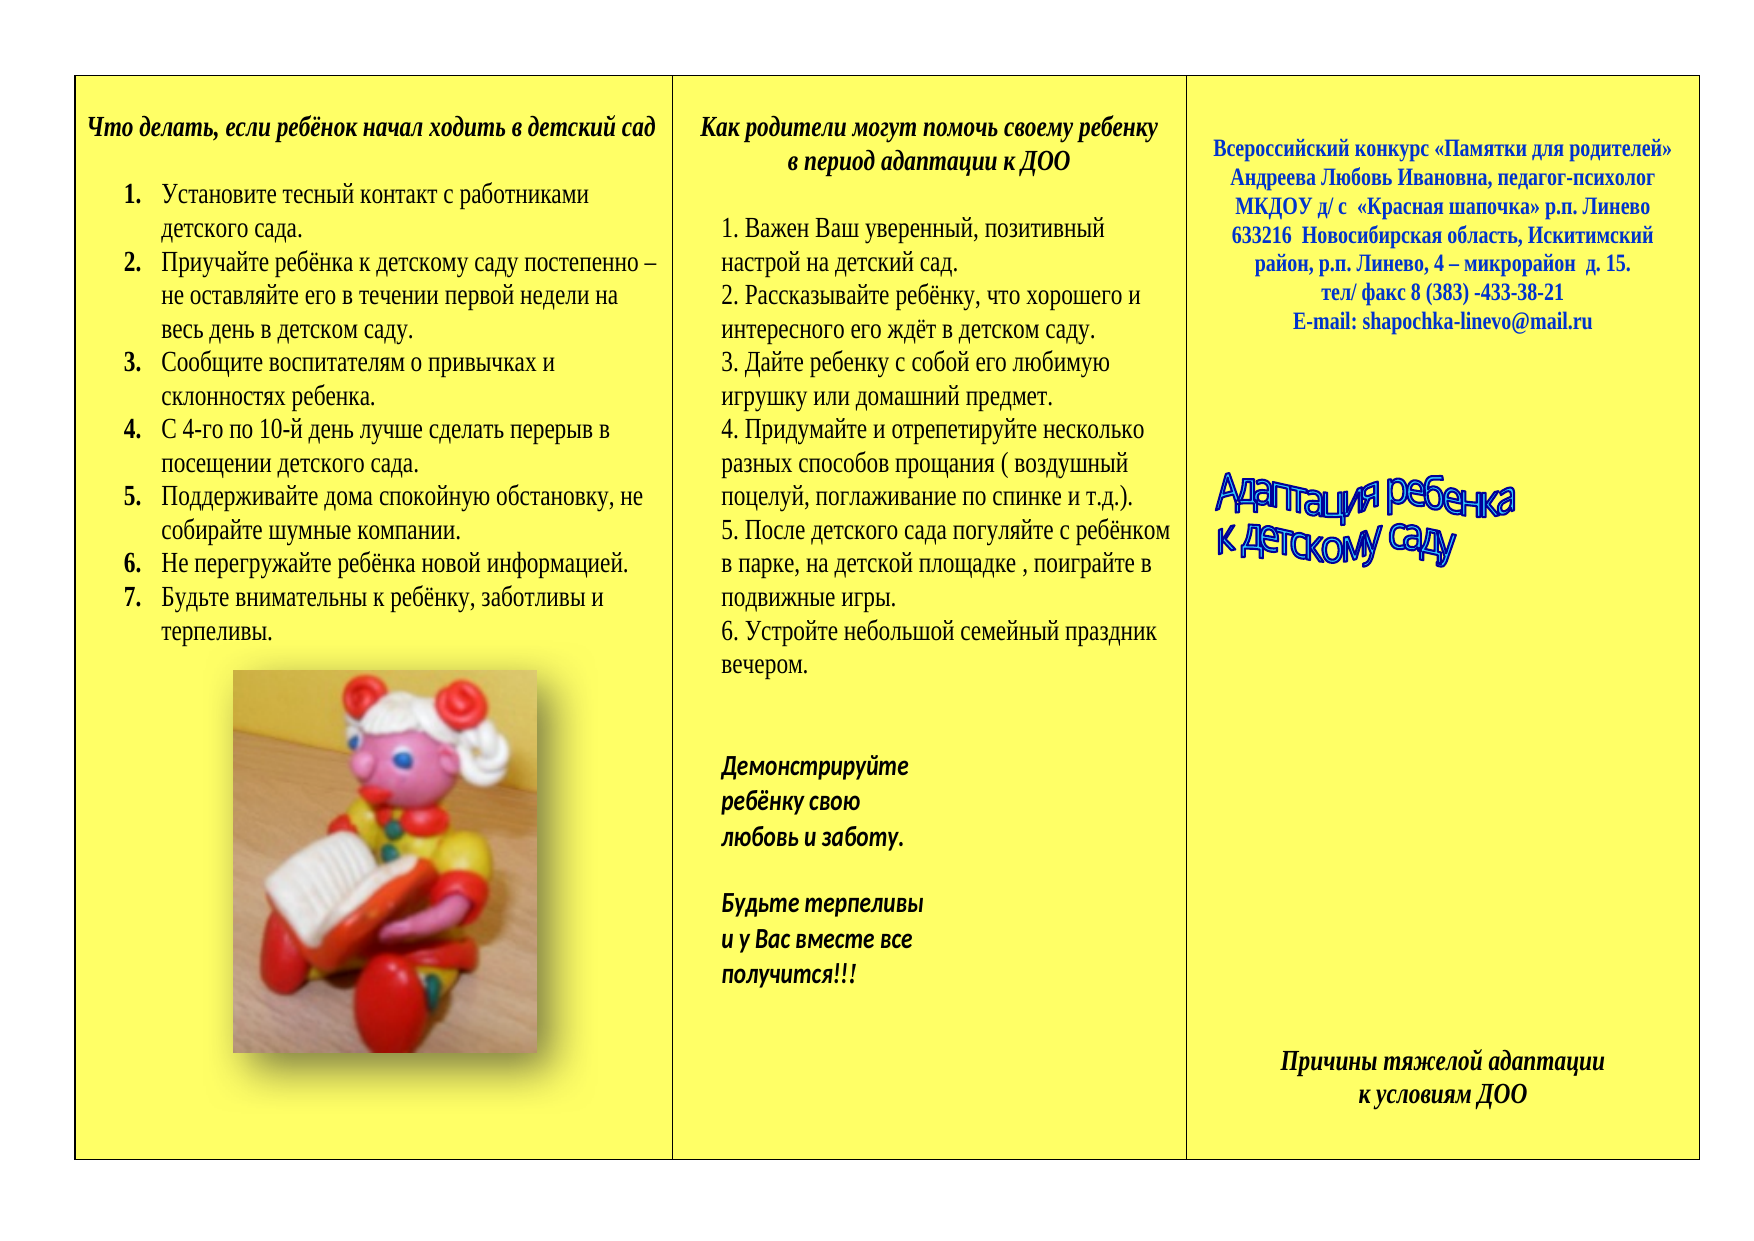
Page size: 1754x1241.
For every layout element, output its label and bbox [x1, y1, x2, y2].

table_header [76, 76, 672, 1159]
picture [233, 670, 537, 1053]
table_header [673, 76, 1186, 1159]
table_header [1187, 76, 1699, 1159]
